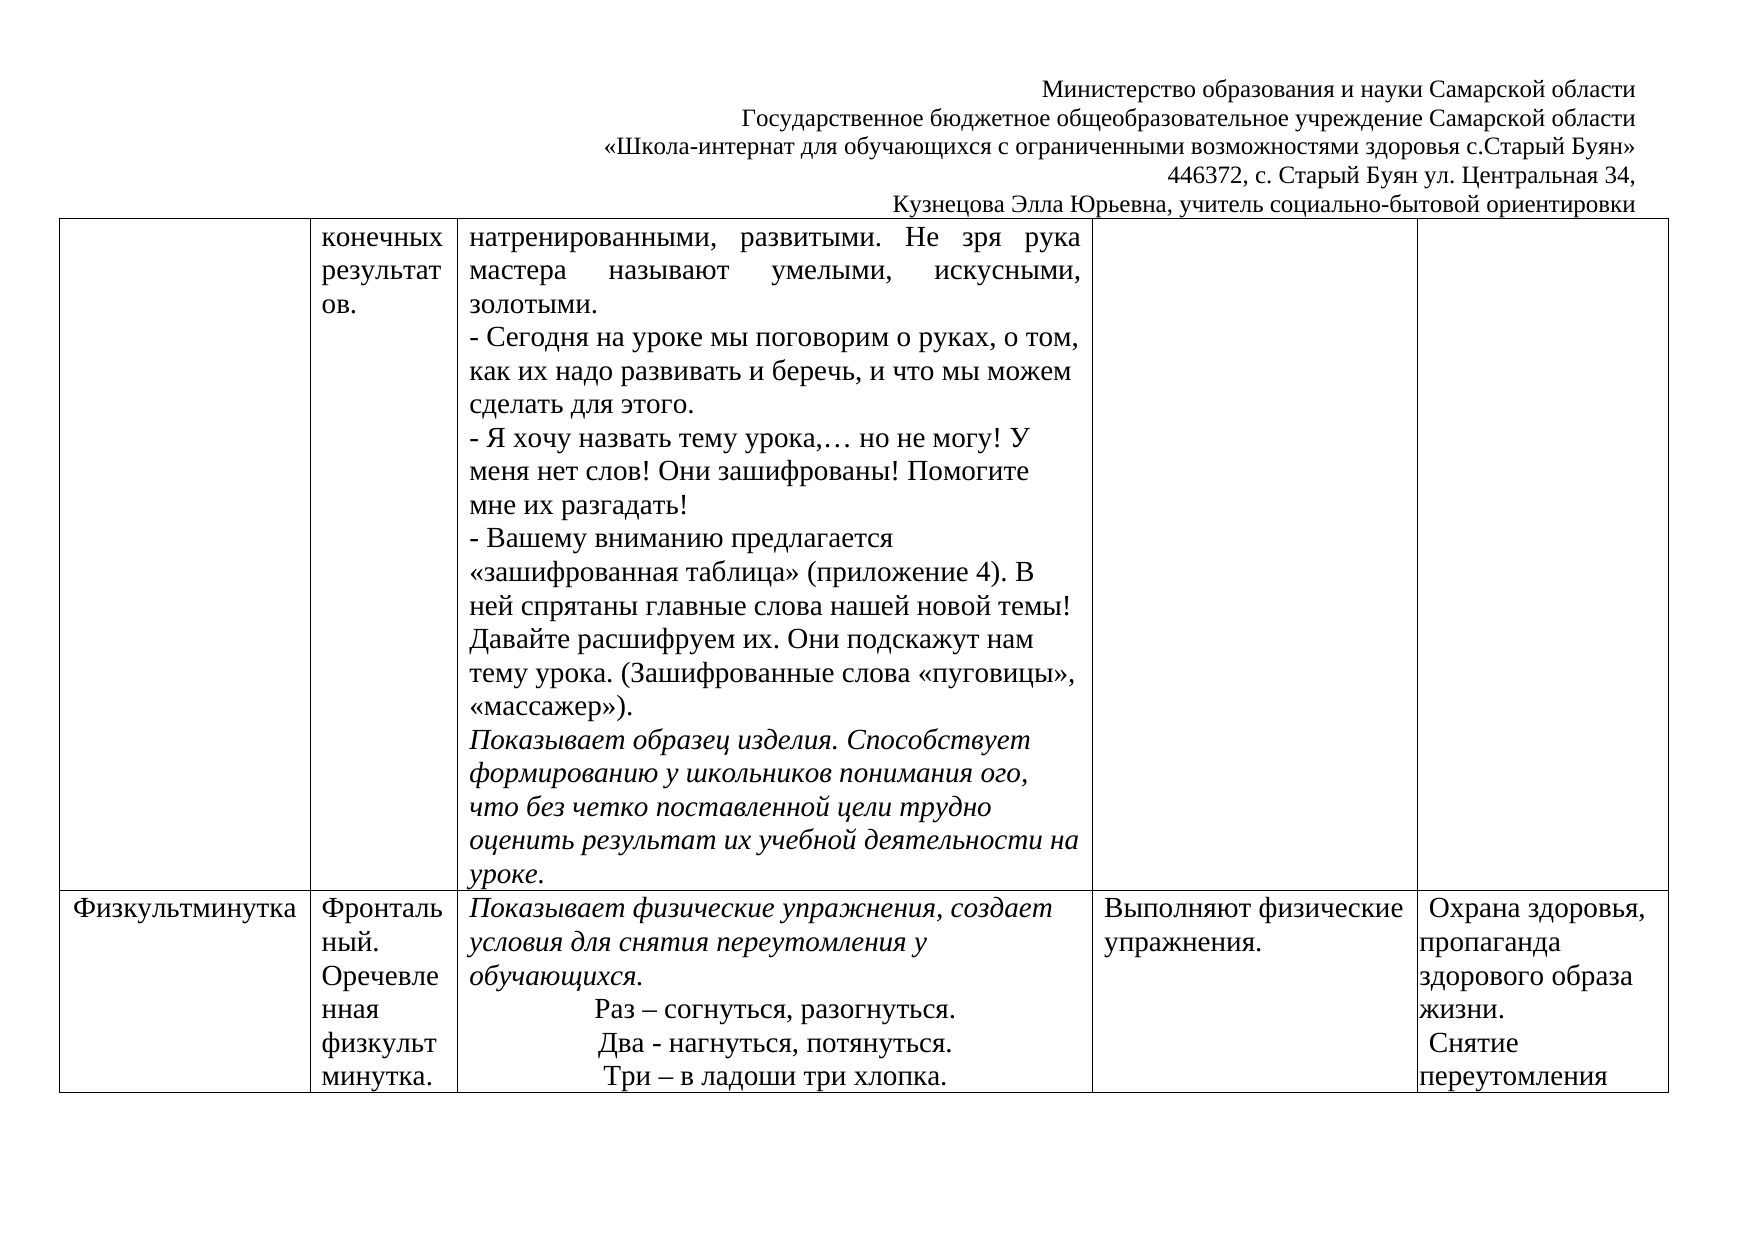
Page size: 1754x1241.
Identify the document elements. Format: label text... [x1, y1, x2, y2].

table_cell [1093, 219, 1417, 889]
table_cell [1093, 891, 1417, 1092]
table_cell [311, 219, 457, 889]
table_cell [458, 891, 1092, 1092]
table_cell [1418, 219, 1668, 889]
table_cell Физкультминутка [60, 891, 310, 1092]
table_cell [311, 891, 457, 1092]
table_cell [60, 219, 310, 889]
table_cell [1418, 891, 1668, 1092]
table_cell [458, 219, 1092, 889]
